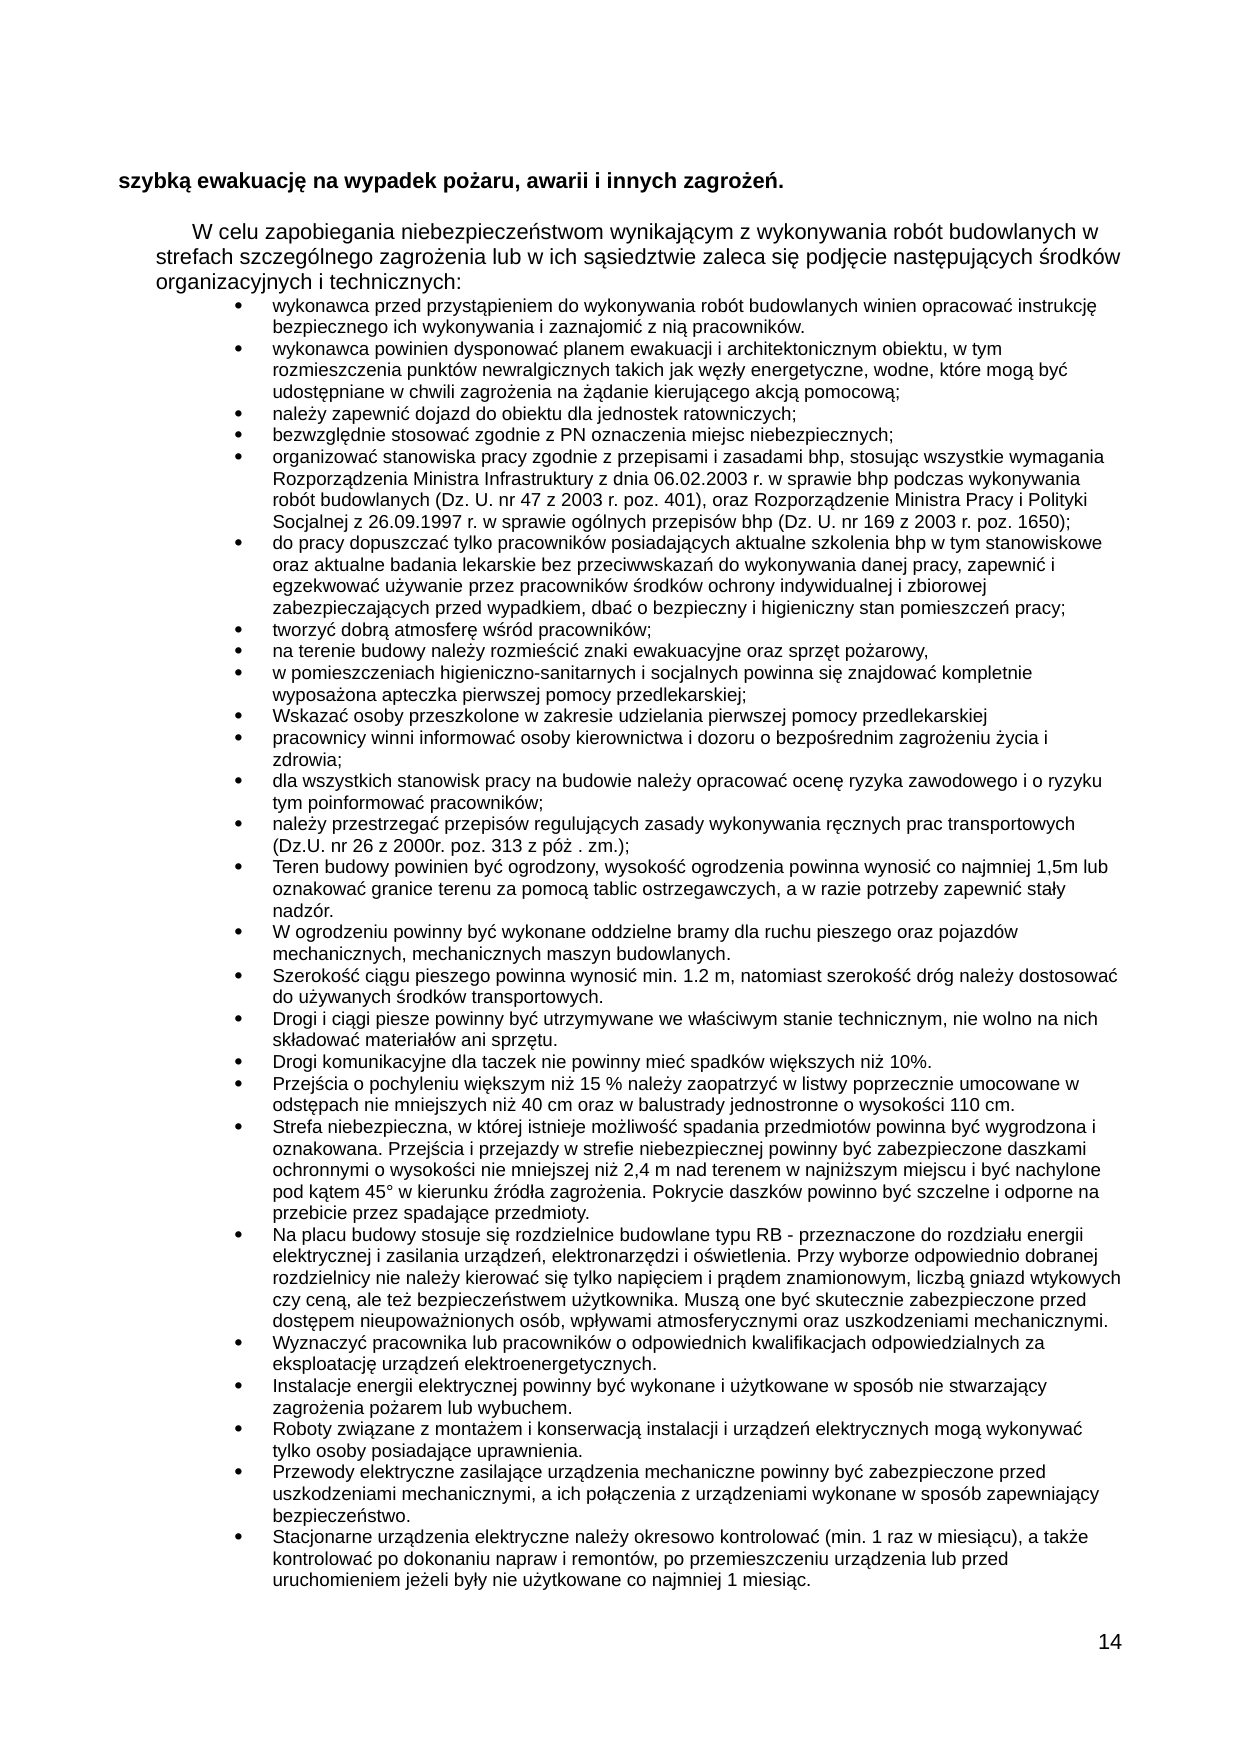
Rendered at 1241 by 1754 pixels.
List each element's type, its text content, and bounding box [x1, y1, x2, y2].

list Stacjonarne urządzenia elektryczne należy okresowo kontrolować (min. 1 raz w miesiącu), a także kontrolować po dokonaniu napraw i remontów, po przemieszczeniu urządzenia lub przed uruchomieniem jeżeli były nie użytkowane co najmniej 1 miesiąc. [235, 1526, 1122, 1591]
list W ogrodzeniu powinny być wykonane oddzielne bramy dla ruchu pieszego oraz pojazdów mechanicznych, mechanicznych maszyn budowlanych. [235, 921, 1122, 964]
text W celu zapobiegania niebezpieczeństwom wynikającym z wykonywania robót budowlanych w strefach szczególnego zagrożenia lub w ich sąsiedztwie zaleca się podjęcie następujących środków organizacyjnych i technicznych: [156, 219, 1122, 294]
list Na placu budowy stosuje się rozdzielnice budowlane typu RB - przeznaczone do rozdziału energii elektrycznej i zasilania urządzeń, elektronarzędzi i oświetlenia. Przy wyborze odpowiednio dobranej rozdzielnicy nie należy kierować się tylko napięciem i prądem znamionowym, liczbą gniazd wtykowych czy ceną, ale też bezpieczeństwem użytkownika. Muszą one być skutecznie zabezpieczone przed dostępem nieupoważnionych osób, wpływami atmosferycznymi oraz uszkodzeniami mechanicznymi. [235, 1224, 1122, 1332]
list dla wszystkich stanowisk pracy na budowie należy opracować ocenę ryzyka zawodowego i o ryzyku tym poinformować pracowników; [235, 770, 1122, 813]
list wykonawca powinien dysponować planem ewakuacji i architektonicznym obiektu, w tym rozmieszczenia punktów newralgicznych takich jak węzły energetyczne, wodne, które mogą być udostępniane w chwili zagrożenia na żądanie kierującego akcją pomocową; [235, 338, 1122, 402]
list Przejścia o pochyleniu większym niż 15 % należy zaopatrzyć w listwy poprzecznie umocowane w odstępach nie mniejszych niż 40 cm oraz w balustrady jednostronne o wysokości 110 cm. [235, 1072, 1122, 1116]
list Wyznaczyć pracownika lub pracowników o odpowiednich kwalifikacjach odpowiedzialnych za eksploatację urządzeń elektroenergetycznych. [235, 1332, 1122, 1375]
list należy zapewnić dojazd do obiektu dla jednostek ratowniczych; [235, 402, 1122, 424]
list Instalacje energii elektrycznej powinny być wykonane i użytkowane w sposób nie stwarzający zagrożenia pożarem lub wybuchem. [235, 1375, 1122, 1418]
list tworzyć dobrą atmosferę wśród pracowników; [235, 618, 1122, 640]
list organizować stanowiska pracy zgodnie z przepisami i zasadami bhp, stosując wszystkie wymagania Rozporządzenia Ministra Infrastruktury z dnia 06.02.2003 r. w sprawie bhp podczas wykonywania robót budowlanych (Dz. U. nr 47 z 2003 r. poz. 401), oraz Rozporządzenie Ministra Pracy i Polityki Socjalnej z 26.09.1997 r. w sprawie ogólnych przepisów bhp (Dz. U. nr 169 z 2003 r. poz. 1650); [235, 446, 1122, 532]
list Teren budowy powinien być ogrodzony, wysokość ogrodzenia powinna wynosić co najmniej 1,5m lub oznakować granice terenu za pomocą tablic ostrzegawczych, a w razie potrzeby zapewnić stały nadzór. [235, 856, 1122, 921]
list Strefa niebezpieczna, w której istnieje możliwość spadania przedmiotów powinna być wygrodzona i oznakowana. Przejścia i przejazdy w strefie niebezpiecznej powinny być zabezpieczone daszkami ochronnymi o wysokości nie mniejszej niż 2,4 m nad terenem w najniższym miejscu i być nachylone pod kątem 45° w kierunku źródła zagrożenia. Pokrycie daszków powinno być szczelne i odporne na przebicie przez spadające przedmioty. [235, 1116, 1122, 1224]
list na terenie budowy należy rozmieścić znaki ewakuacyjne oraz sprzęt pożarowy, [235, 640, 1122, 662]
list Roboty związane z montażem i konserwacją instalacji i urządzeń elektrycznych mogą wykonywać tylko osoby posiadające uprawnienia. [235, 1418, 1122, 1461]
list wykonawca przed przystąpieniem do wykonywania robót budowlanych winien opracować instrukcję bezpiecznego ich wykonywania i zaznajomić z nią pracowników. [235, 294, 1122, 338]
list pracownicy winni informować osoby kierownictwa i dozoru o bezpośrednim zagrożeniu życia i zdrowia; [235, 727, 1122, 770]
list Szerokość ciągu pieszego powinna wynosić min. 1.2 m, natomiast szerokość dróg należy dostosować do używanych środków transportowych. [235, 964, 1122, 1008]
list należy przestrzegać przepisów regulujących zasady wykonywania ręcznych prac transportowych (Dz.U. nr 26 z 2000r. poz. 313 z póż . zm.); [235, 813, 1122, 856]
list Drogi komunikacyjne dla taczek nie powinny mieć spadków większych niż 10%. [235, 1051, 1122, 1072]
list do pracy dopuszczać tylko pracowników posiadających aktualne szkolenia bhp w tym stanowiskowe oraz aktualne badania lekarskie bez przeciwwskazań do wykonywania danej pracy, zapewnić i egzekwować używanie przez pracowników środków ochrony indywidualnej i zbiorowej zabezpieczających przed wypadkiem, dbać o bezpieczny i higieniczny stan pomieszczeń pracy; [235, 532, 1122, 618]
list Przewody elektryczne zasilające urządzenia mechaniczne powinny być zabezpieczone przed uszkodzeniami mechanicznymi, a ich połączenia z urządzeniami wykonane w sposób zapewniający bezpieczeństwo. [235, 1461, 1122, 1526]
list Drogi i ciągi piesze powinny być utrzymywane we właściwym stanie technicznym, nie wolno na nich składować materiałów ani sprzętu. [235, 1008, 1122, 1051]
list w pomieszczeniach higieniczno-sanitarnych i socjalnych powinna się znajdować kompletnie wyposażona apteczka pierwszej pomocy przedlekarskiej; [235, 662, 1122, 705]
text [118, 168, 1122, 193]
list bezwzględnie stosować zgodnie z PN oznaczenia miejsc niebezpiecznych; [235, 424, 1122, 446]
list Wskazać osoby przeszkolone w zakresie udzielania pierwszej pomocy przedlekarskiej [235, 705, 1122, 727]
